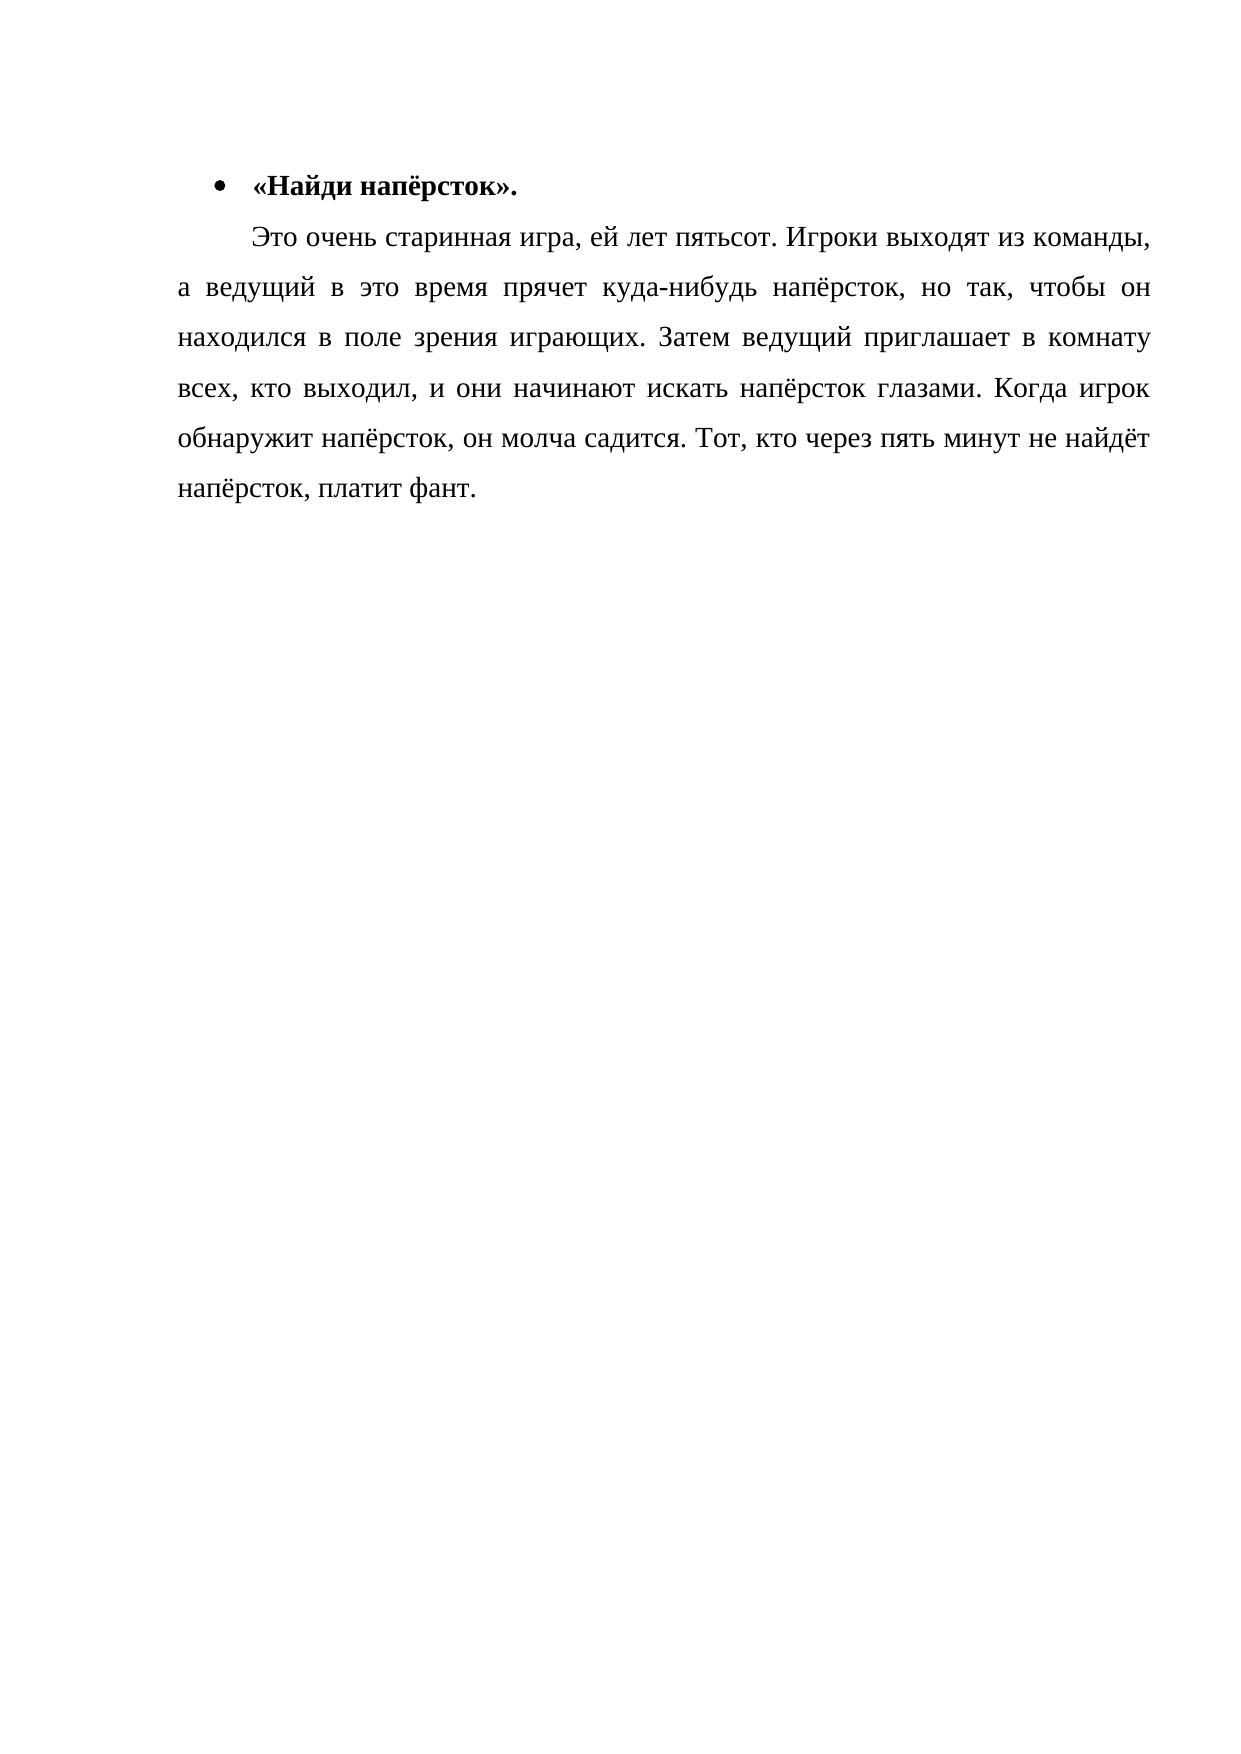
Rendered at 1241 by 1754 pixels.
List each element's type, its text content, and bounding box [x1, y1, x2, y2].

text Это очень старинная игра, ей лет пятьсот. Игроки выходят из команды, а ведущий в это время прячет куда-нибудь напёрсток, но так, чтобы он находился в поле зрения играющих. Затем ведущий приглашает в комнату всех, кто выходил, и они начинают искать напёрсток глазами. Когда игрок обнаружит напёрсток, он молча садится. Тот, кто через пять минут не найдёт напёрсток, платит фант. [177, 219, 1152, 504]
list «Найди напёрсток». [215, 168, 1152, 202]
